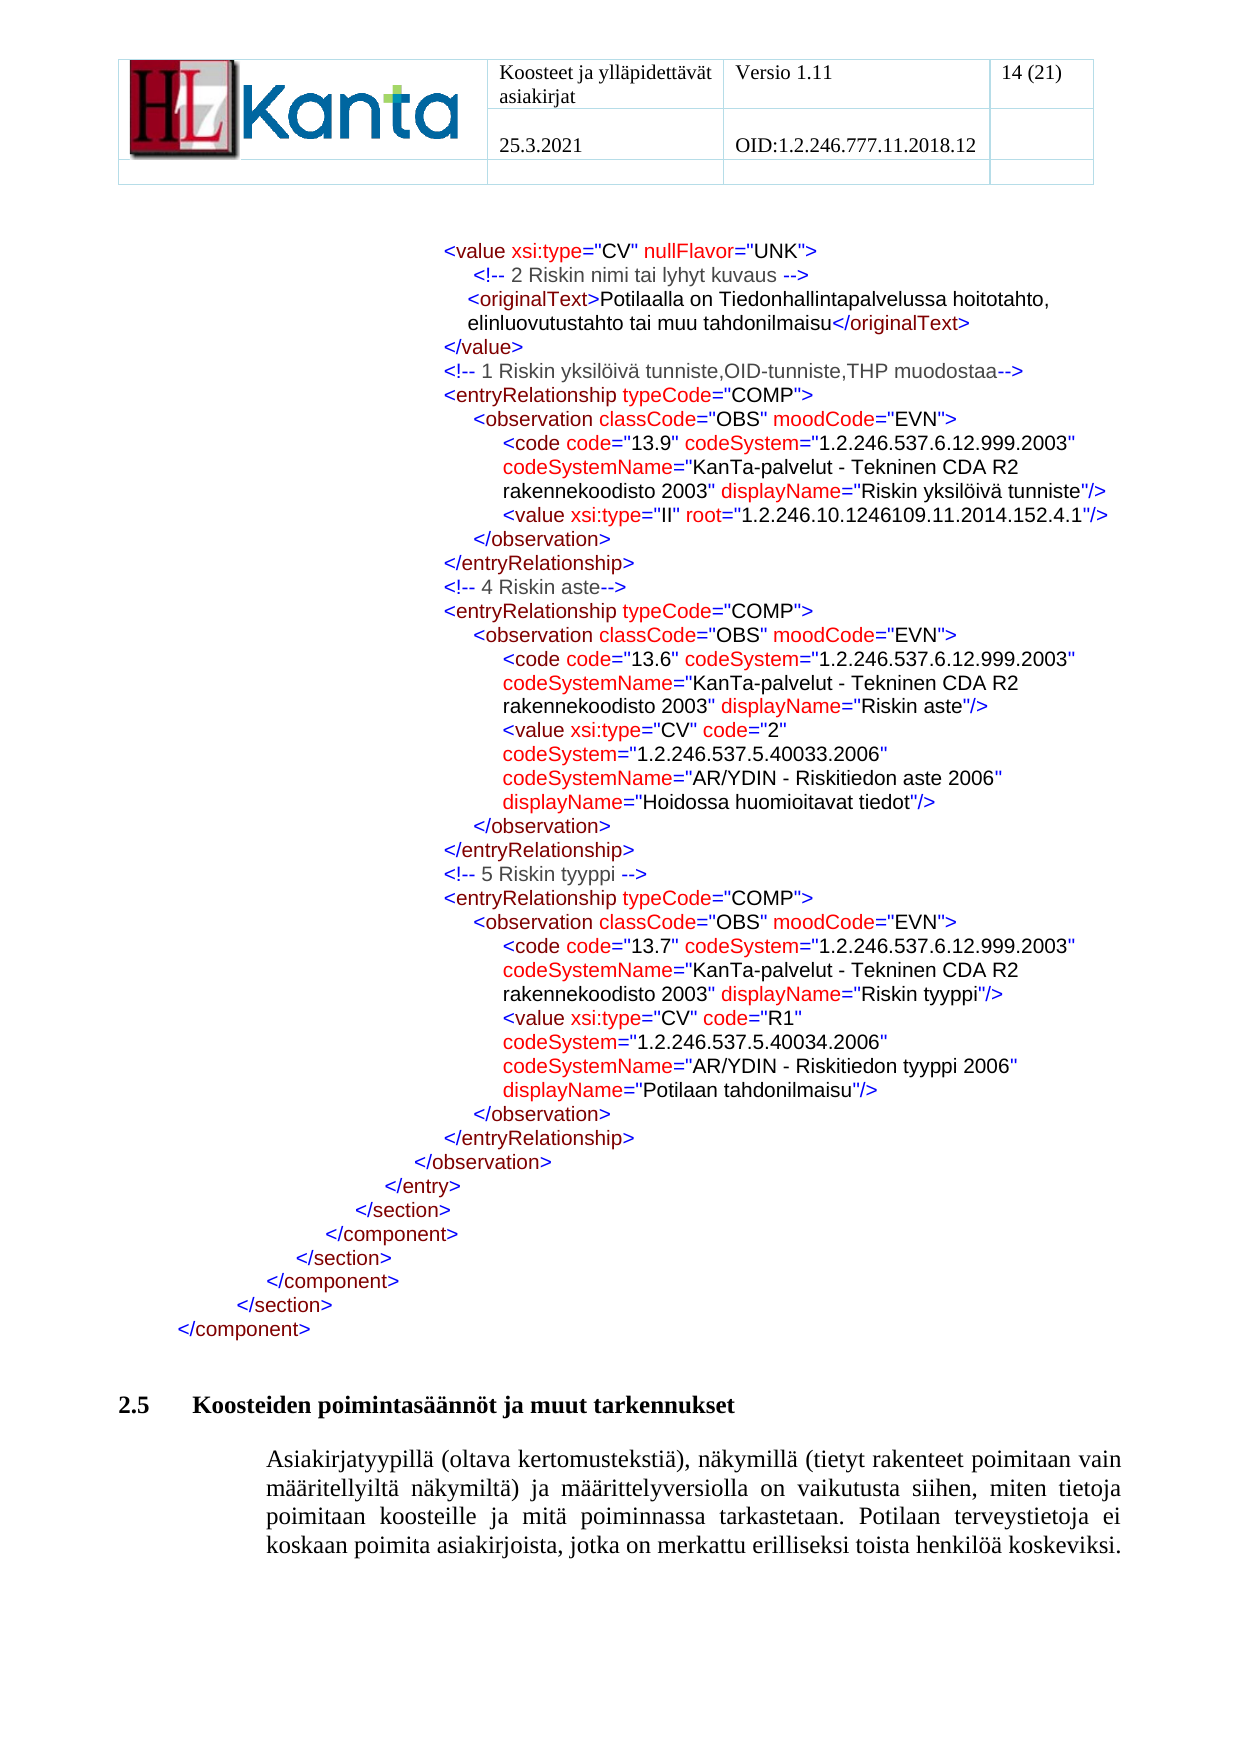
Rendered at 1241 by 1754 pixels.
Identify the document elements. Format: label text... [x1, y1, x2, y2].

text <code code="13.7" codeSystem="1.2.246.537.6.12.999.2003" codeSystemName="KanTa-palvelut - Tekninen CDA R2 rakennekoodisto 2003" displayName="Riskin tyyppi"/> [281, 934, 1122, 1006]
text </observation> [118, 527, 1122, 551]
subtitle Koosteiden poimintasäännöt ja muut tarkennukset [118, 1390, 1122, 1419]
text </value> [118, 335, 1122, 359]
text Asiakirjatyypillä (oltava kertomustekstiä), näkymillä (tietyt rakenteet poimitaan vain määritellyiltä näkymiltä) ja määrittelyversiolla on vaikutusta siihen, miten tietoja poimitaan koosteille ja mitä poiminnassa tarkastetaan. Potilaan terveystietoja ei koskaan poimita asiakirjoista, jotka on merkattu erilliseksi toista henkilöä koskeviksi. [266, 1444, 1122, 1559]
text <observation classCode="OBS" moodCode="EVN"> [118, 910, 1122, 934]
text </entryRelationship> [118, 551, 1122, 574]
text <value xsi:type="CV" code="2" codeSystem="1.2.246.537.5.40033.2006" codeSystemName="AR/YDIN - Riskitiedon aste 2006" displayName="Hoidossa huomioitavat tiedot"/> [502, 718, 1122, 814]
text <code code="13.9" codeSystem="1.2.246.537.6.12.999.2003" codeSystemName="KanTa-palvelut - Tekninen CDA R2 rakennekoodisto 2003" displayName="Riskin yksilöivä tunniste"/> [503, 431, 1122, 503]
text <value xsi:type="II" root="1.2.246.10.1246109.11.2014.152.4.1"/> [503, 503, 1122, 527]
text <observation classCode="OBS" moodCode="EVN"> [118, 622, 1122, 646]
text </entryRelationship> [118, 1126, 1122, 1149]
text </section> [148, 1197, 1122, 1221]
text <!-- 4 Riskin aste--> [118, 574, 1122, 598]
text </observation> [118, 1102, 1122, 1126]
text <entryRelationship typeCode="COMP"> [118, 598, 1122, 622]
text <code code="13.6" codeSystem="1.2.246.537.6.12.999.2003" codeSystemName="KanTa-palvelut - Tekninen CDA R2 rakennekoodisto 2003" displayName="Riskin aste"/> [281, 646, 1122, 718]
text <!-- 5 Riskin tyyppi --> [118, 862, 1122, 886]
text <value xsi:type="CV" code="R1" codeSystem="1.2.246.537.5.40034.2006" codeSystemName="AR/YDIN - Riskitiedon tyyppi 2006" displayName="Potilaan tahdonilmaisu"/> [503, 1006, 1122, 1102]
text </section> [207, 1293, 1122, 1317]
text </component> [148, 1317, 1122, 1341]
text <value xsi:type="CV" nullFlavor="UNK"> [118, 239, 1122, 263]
text </section> [177, 1245, 1122, 1269]
text <entryRelationship typeCode="COMP"> [266, 383, 1122, 407]
text </entry> [177, 1173, 1122, 1197]
picture [243, 85, 458, 139]
text </entryRelationship> [118, 838, 1122, 862]
text </component> [177, 1269, 1122, 1293]
text </observation> [118, 814, 1122, 838]
text </component> [148, 1221, 1122, 1245]
text <entryRelationship typeCode="COMP"> [118, 886, 1122, 910]
text <originalText>Potilaalla on Tiedonhallintapalvelussa hoitotahto, elinluovutustahto tai muu tahdonilmaisu</originalText> [467, 287, 1122, 335]
text <!-- 2 Riskin nimi tai lyhyt kuvaus --> [118, 263, 1122, 287]
text <observation classCode="OBS" moodCode="EVN"> [118, 407, 1122, 431]
picture [129, 60, 241, 160]
text </observation> [118, 1149, 1122, 1173]
text <!-- 1 Riskin yksilöivä tunniste,OID-tunniste,THP muodostaa--> [118, 359, 1122, 383]
